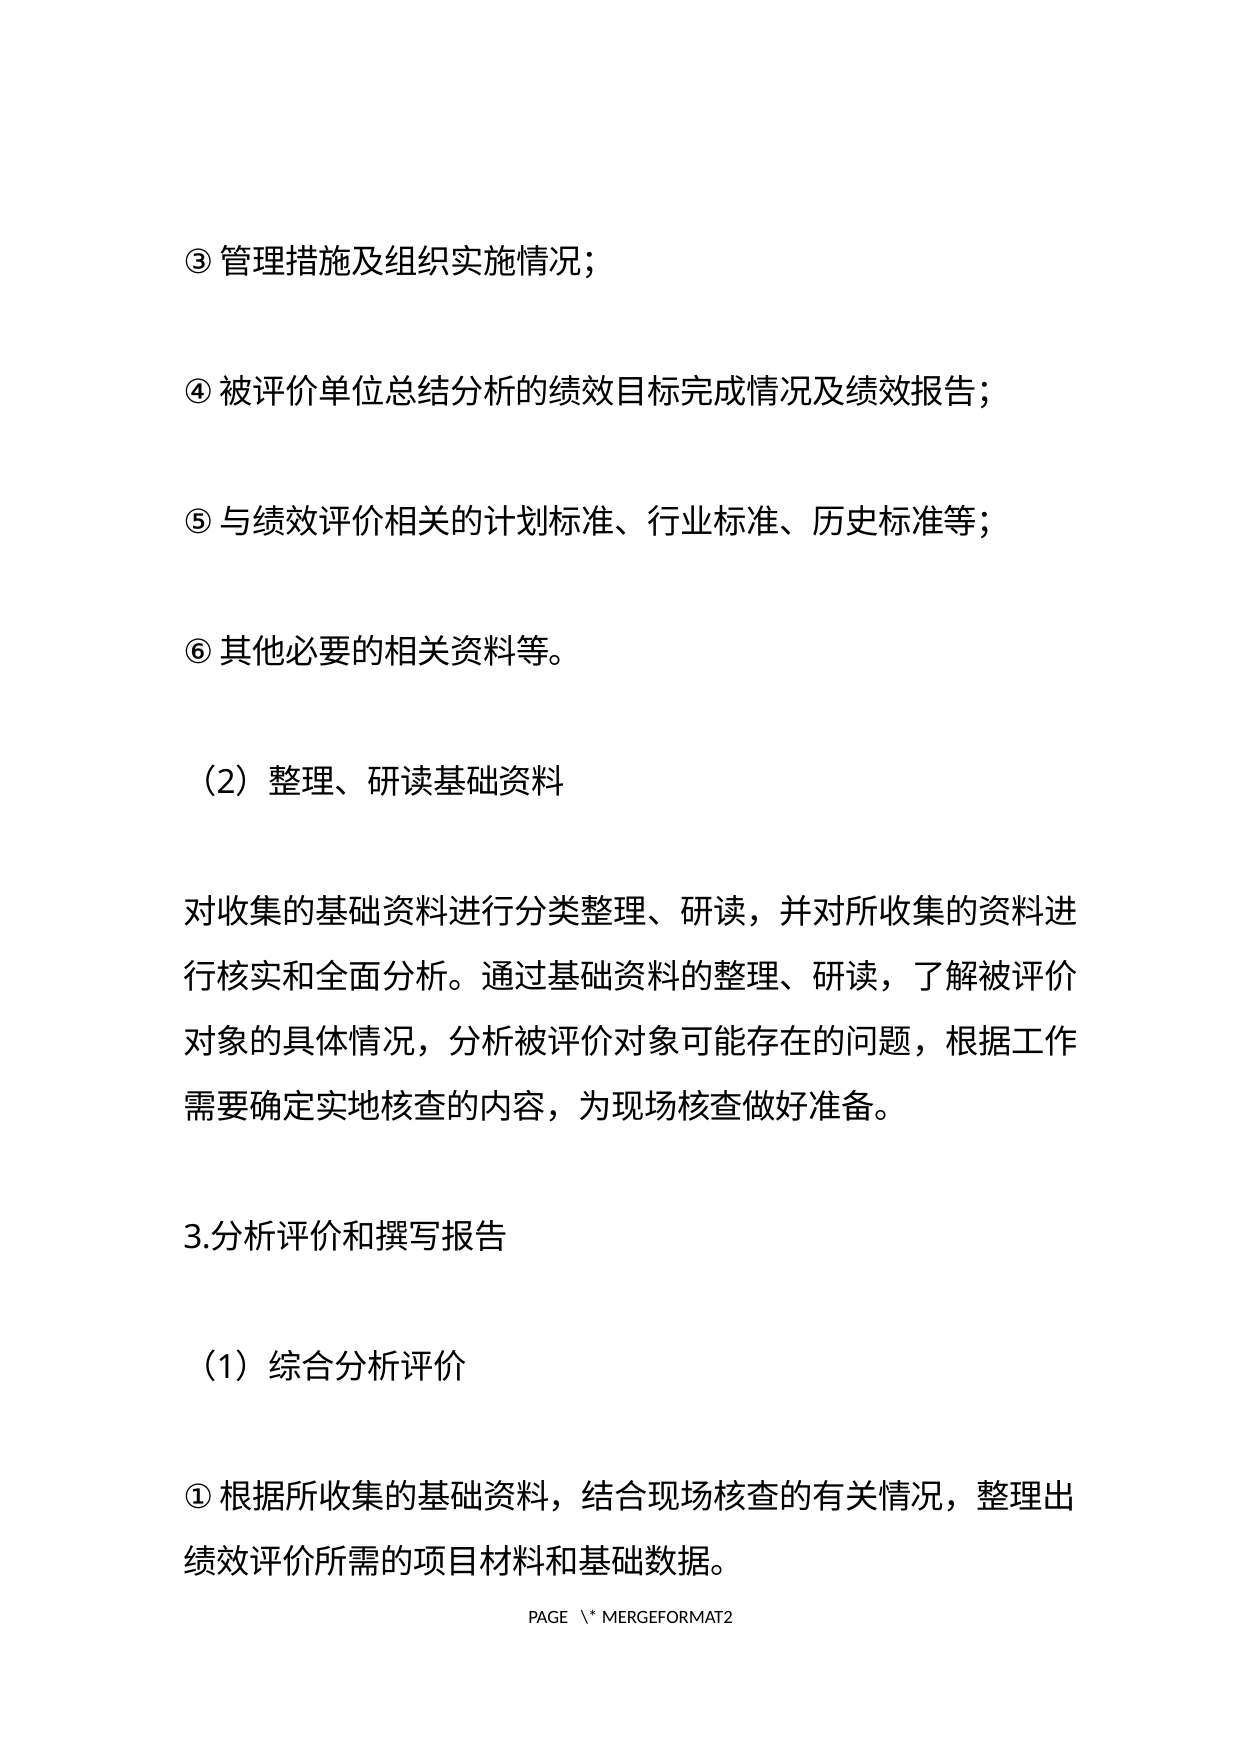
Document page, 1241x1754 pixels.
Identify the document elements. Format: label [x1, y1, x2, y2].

text [183, 162, 1078, 1592]
